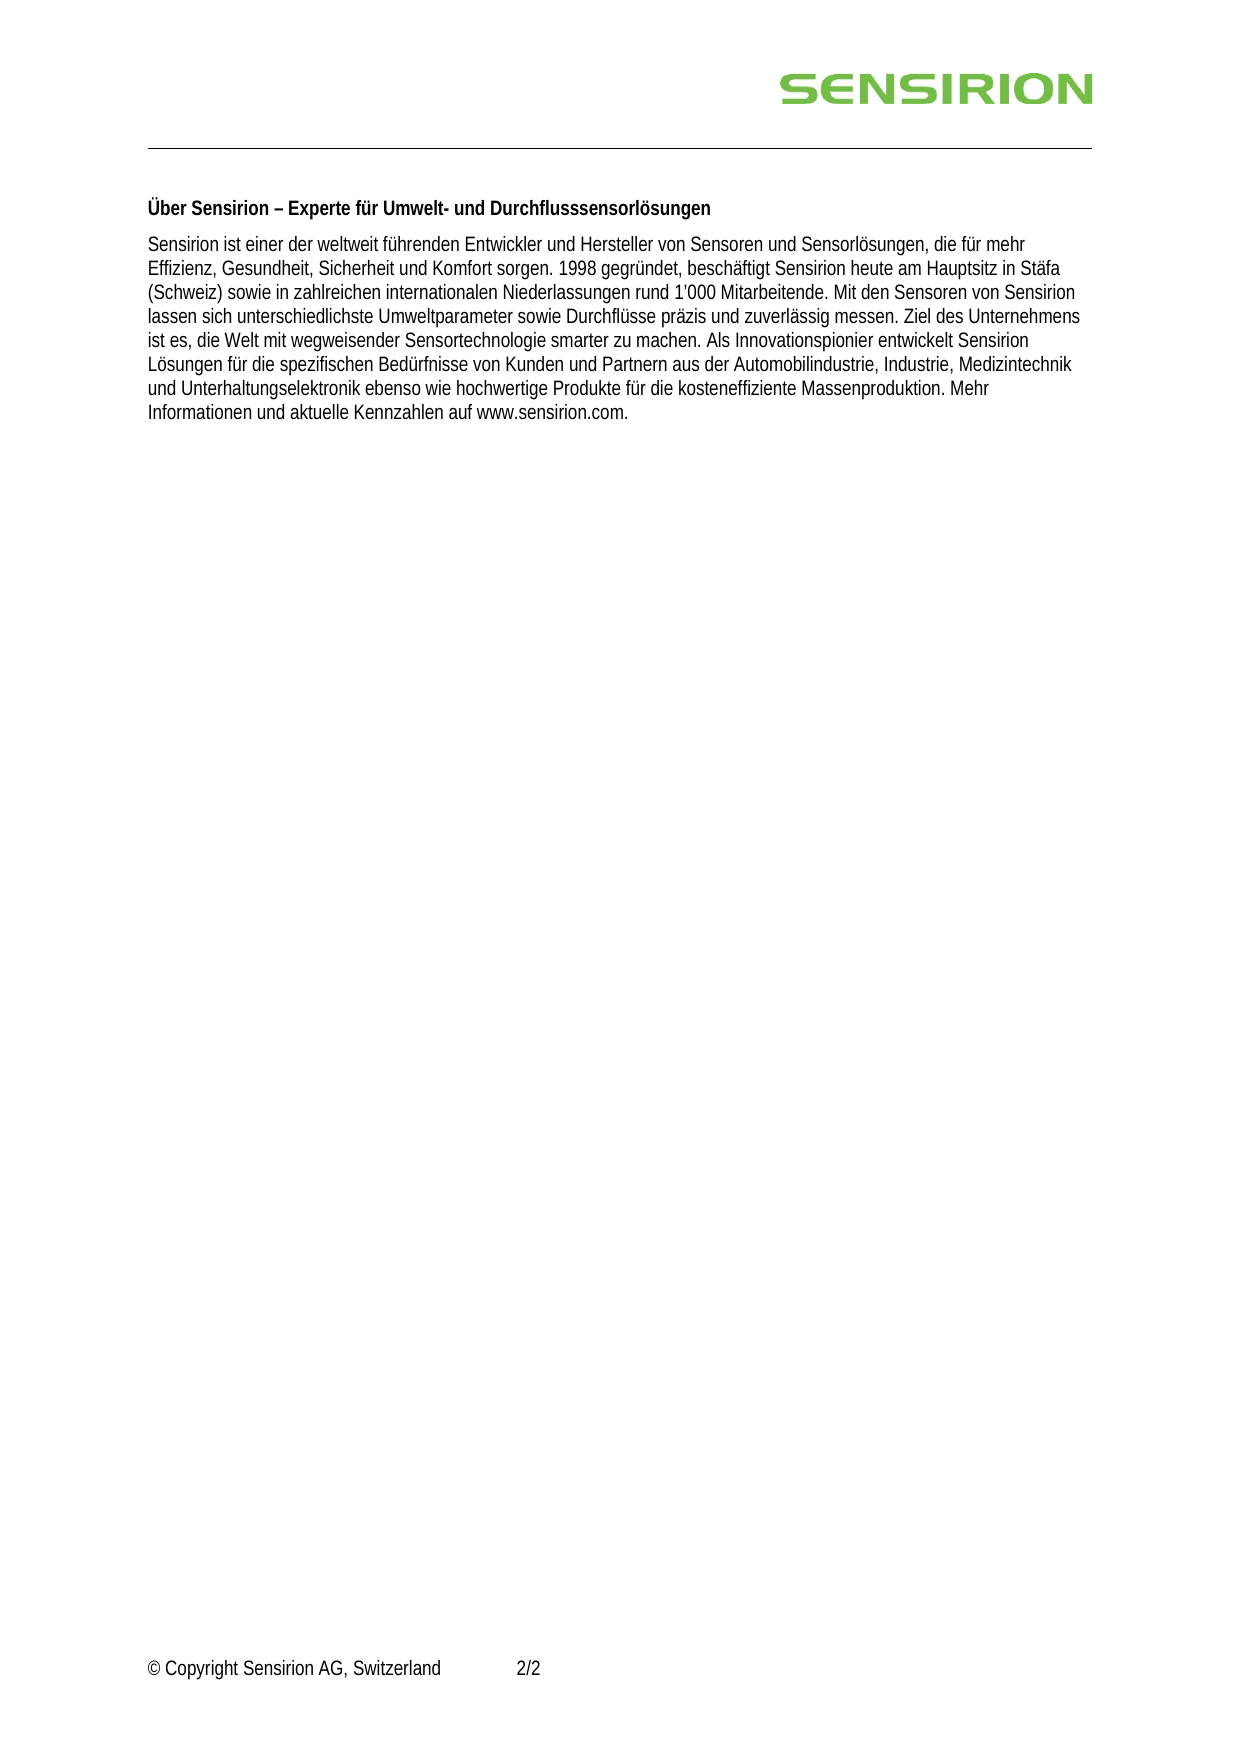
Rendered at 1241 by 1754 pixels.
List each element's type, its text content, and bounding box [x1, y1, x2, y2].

text Sensirion ist einer der weltweit führenden Entwickler und Hersteller von Sensoren und Sensorlösungen, die für mehr Effizienz, Gesundheit, Sicherheit und Komfort sorgen. 1998 gegründet, beschäftigt Sensirion heute am Hauptsitz in Stäfa (Schweiz) sowie in zahlreichen internationalen Niederlassungen rund 1’000 Mitarbeitende. Mit den Sensoren von Sensirion lassen sich unterschiedlichste Umweltparameter sowie Durchflüsse präzis und zuverlässig messen. Ziel des Unternehmens ist es, die Welt mit wegweisender Sensortechnologie smarter zu machen. Als Innovationspionier entwickelt Sensirion Lösungen für die spezifischen Bedürfnisse von Kunden und Partnern aus der Automobilindustrie, Industrie, Medizintechnik und Unterhaltungselektronik ebenso wie hochwertige Produkte für die kosteneffiziente Massenproduktion. Mehr Informationen und aktuelle Kennzahlen auf www.sensirion.com. [148, 232, 1092, 424]
picture [780, 73, 1093, 104]
text Über Sensirion – Experte für Umwelt- und Durchflusssensorlösungen [148, 184, 1092, 219]
